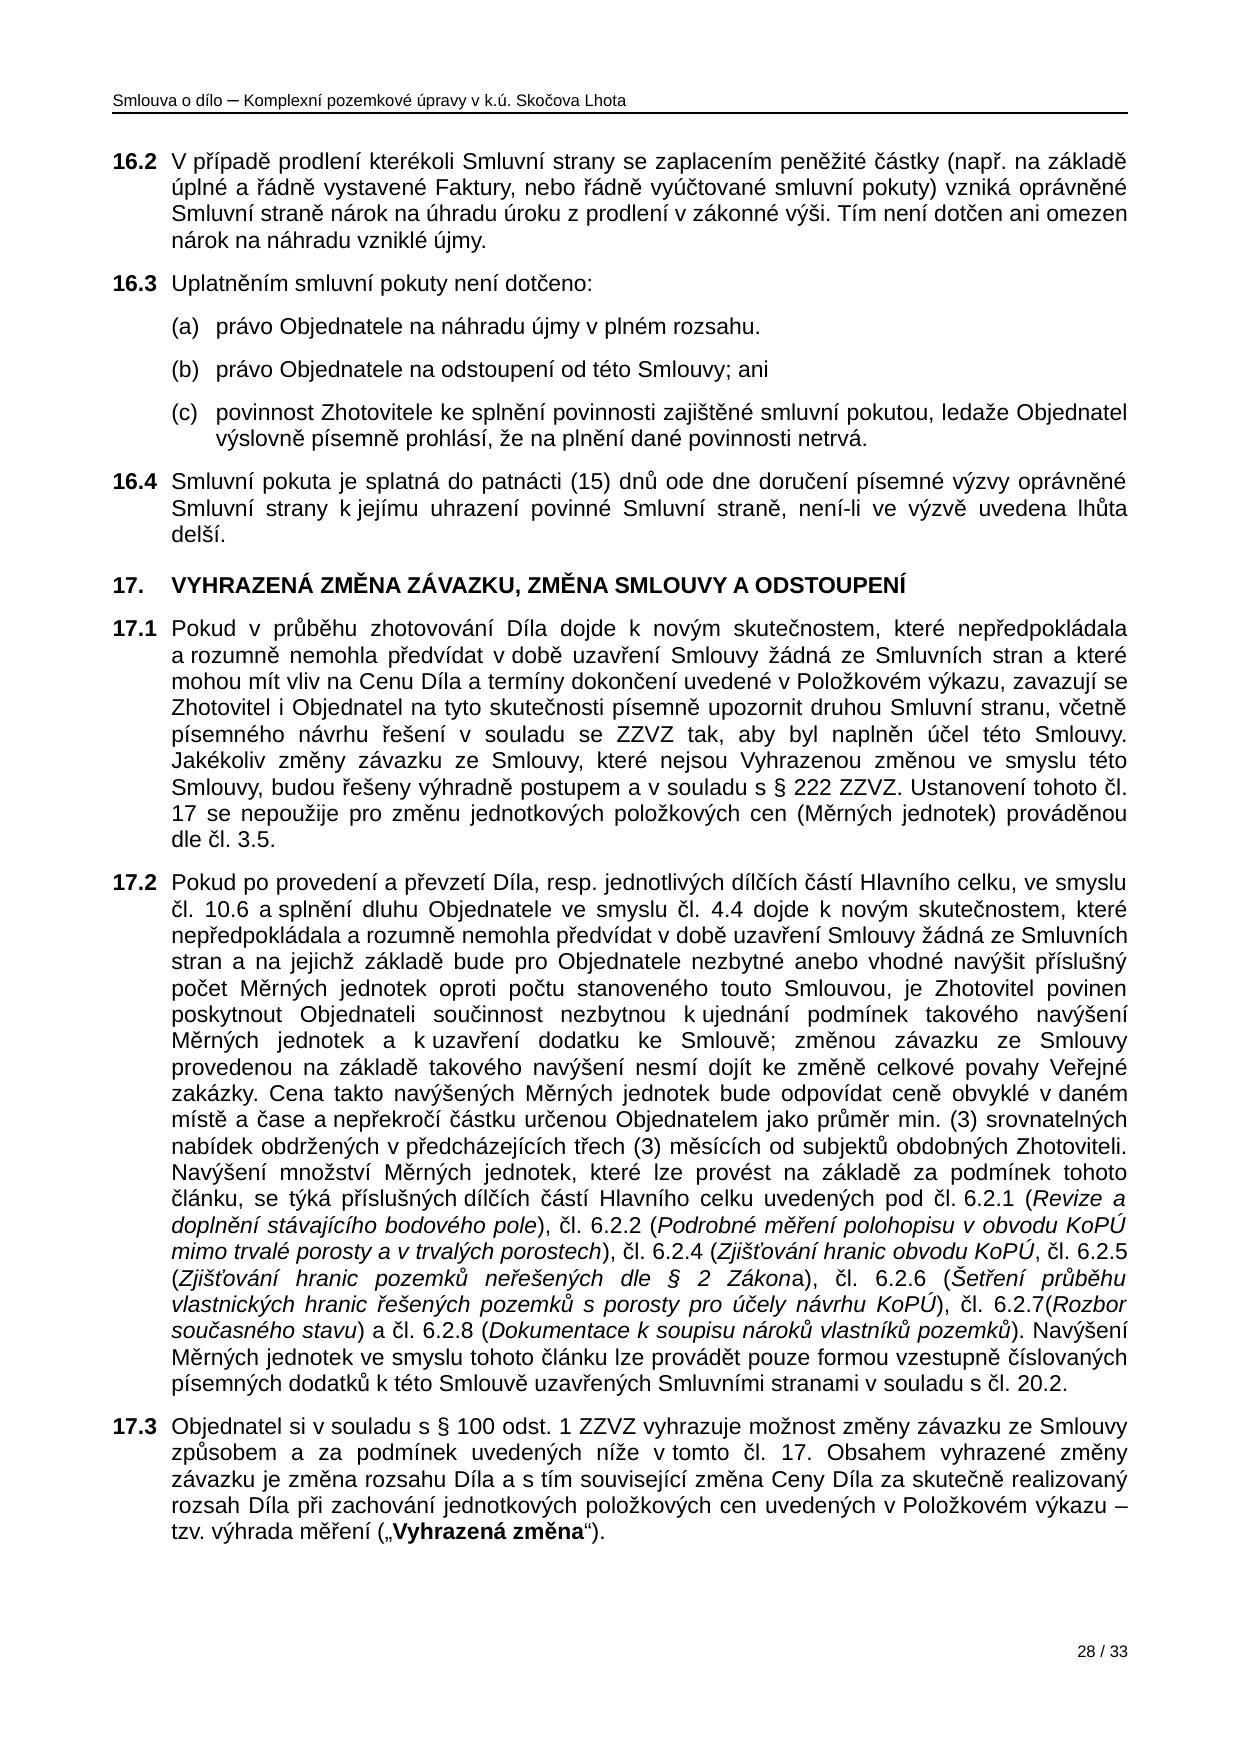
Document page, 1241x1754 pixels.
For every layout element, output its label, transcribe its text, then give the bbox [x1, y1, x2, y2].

text V případě prodlení kterékoli Smluvní strany se zaplacením peněžité částky (např. na základě úplné a řádně vystavené Faktury, nebo řádně vyúčtované smluvní pokuty) vzniká oprávněné Smluvní straně nárok na úhradu úroku z prodlení v zákonné výši. Tím není dotčen ani omezen nárok na náhradu vzniklé újmy. [112, 148, 1128, 253]
list povinnost Zhotovitele ke splnění povinnosti zajištěné smluvní pokutou, ledaže Objednatel výslovně písemně prohlásí, že na plnění dané povinnosti netrvá. [171, 399, 1128, 452]
text Uplatněním smluvní pokuty není dotčeno: [112, 270, 1128, 296]
list právo Objednatele na odstoupení od této Smlouvy; ani [171, 356, 1128, 382]
text Pokud v průběhu zhotovování Díla dojde k novým skutečnostem, které nepředpokládala a rozumně nemohla předvídat v době uzavření Smlouvy žádná ze Smluvních stran a které mohou mít vliv na Cenu Díla a termíny dokončení uvedené v Položkovém výkazu, zavazují se Zhotovitel i Objednatel na tyto skutečnosti písemně upozornit druhou Smluvní stranu, včetně písemného návrhu řešení v souladu se ZZVZ tak, aby byl naplněn účel této Smlouvy. Jakékoliv změny závazku ze Smlouvy, které nejsou Vyhrazenou změnou ve smyslu této Smlouvy, budou řešeny výhradně postupem a v souladu s § 222 ZZVZ. Ustanovení tohoto čl. 17 se nepoužije pro změnu jednotkových položkových cen (Měrných jednotek) prováděnou dle čl. 3.6. [112, 615, 1128, 852]
text Pokud po provedení a převzetí Díla, resp. jednotlivých dílčích částí Hlavního celku, ve smyslu čl. 10.6 a splnění dluhu Objednatele ve smyslu čl. 4.4 dojde k novým skutečnostem, které nepředpokládala a rozumně nemohla předvídat v době uzavření Smlouvy žádná ze Smluvních stran a na jejichž základě bude pro Objednatele nezbytné anebo vhodné navýšit příslušný počet Měrných jednotek oproti počtu stanoveného touto Smlouvou, je Zhotovitel povinen poskytnout Objednateli součinnost nezbytnou k ujednání podmínek takového navýšení Měrných jednotek a k uzavření dodatku ke Smlouvě; změnou závazku ze Smlouvy provedenou na základě takového navýšení nesmí dojít ke změně celkové povahy Veřejné zakázky. Cena takto navýšených Měrných jednotek bude odpovídat ceně obvyklé v daném místě a čase a nepřekročí částku určenou Objednatelem jako průměr min. (3) srovnatelných nabídek obdržených v předcházejících třech (3) měsících od subjektů obdobných Zhotoviteli. Navýšení množství Měrných jednotek, které lze provést na základě za podmínek tohoto článku, se týká příslušných dílčích částí Hlavního celku uvedených pod čl. 6.2.1 (Revize a doplnění stávajícího bodového pole), čl. 6.2.2 (Podrobné měření polohopisu v obvodu KoPÚ mimo trvalé porosty a v trvalých porostech), čl. 6.2.4 (Zjišťování hranic obvodu KoPÚ, čl. 6.2.5 (Zjišťování hranic pozemků neřešených dle § 2 Zákona), čl. 6.2.6 (Šetření průběhu vlastnických hranic řešených pozemků s porosty pro účely návrhu KoPÚ), čl. 6.2.7(Rozbor současného stavu) a čl. 6.2.8 (Dokumentace k soupisu nároků vlastníků pozemků). Navýšení Měrných jednotek ve smyslu tohoto článku lze provádět pouze formou vzestupně číslovaných písemných dodatků k této Smlouvě uzavřených Smluvními stranami v souladu s čl. 20.2. [112, 869, 1128, 1396]
text Smluvní pokuta je splatná do patnácti (15) dnů ode dne doručení písemné výzvy oprávněné Smluvní strany k jejímu uhrazení povinné Smluvní straně, není-li ve výzvě uvedena lhůta delší. [112, 468, 1128, 547]
text Objednatel si v souladu s § 100 odst. 1 ZZVZ vyhrazuje možnost změny závazku ze Smlouvy způsobem a za podmínek uvedených níže v tomto čl. 17. Obsahem vyhrazené změny závazku je změna rozsahu Díla a s tím související změna Ceny Díla za skutečně realizovaný rozsah Díla při zachování jednotkových položkových cen uvedených v Položkovém výkazu – tzv. výhrada měření („Vyhrazená změna“). [112, 1413, 1128, 1545]
list právo Objednatele na náhradu újmy v plném rozsahu. [171, 313, 1128, 339]
text Vyhrazená změna závazku, změna smlouvy a odstoupení [112, 572, 1128, 599]
